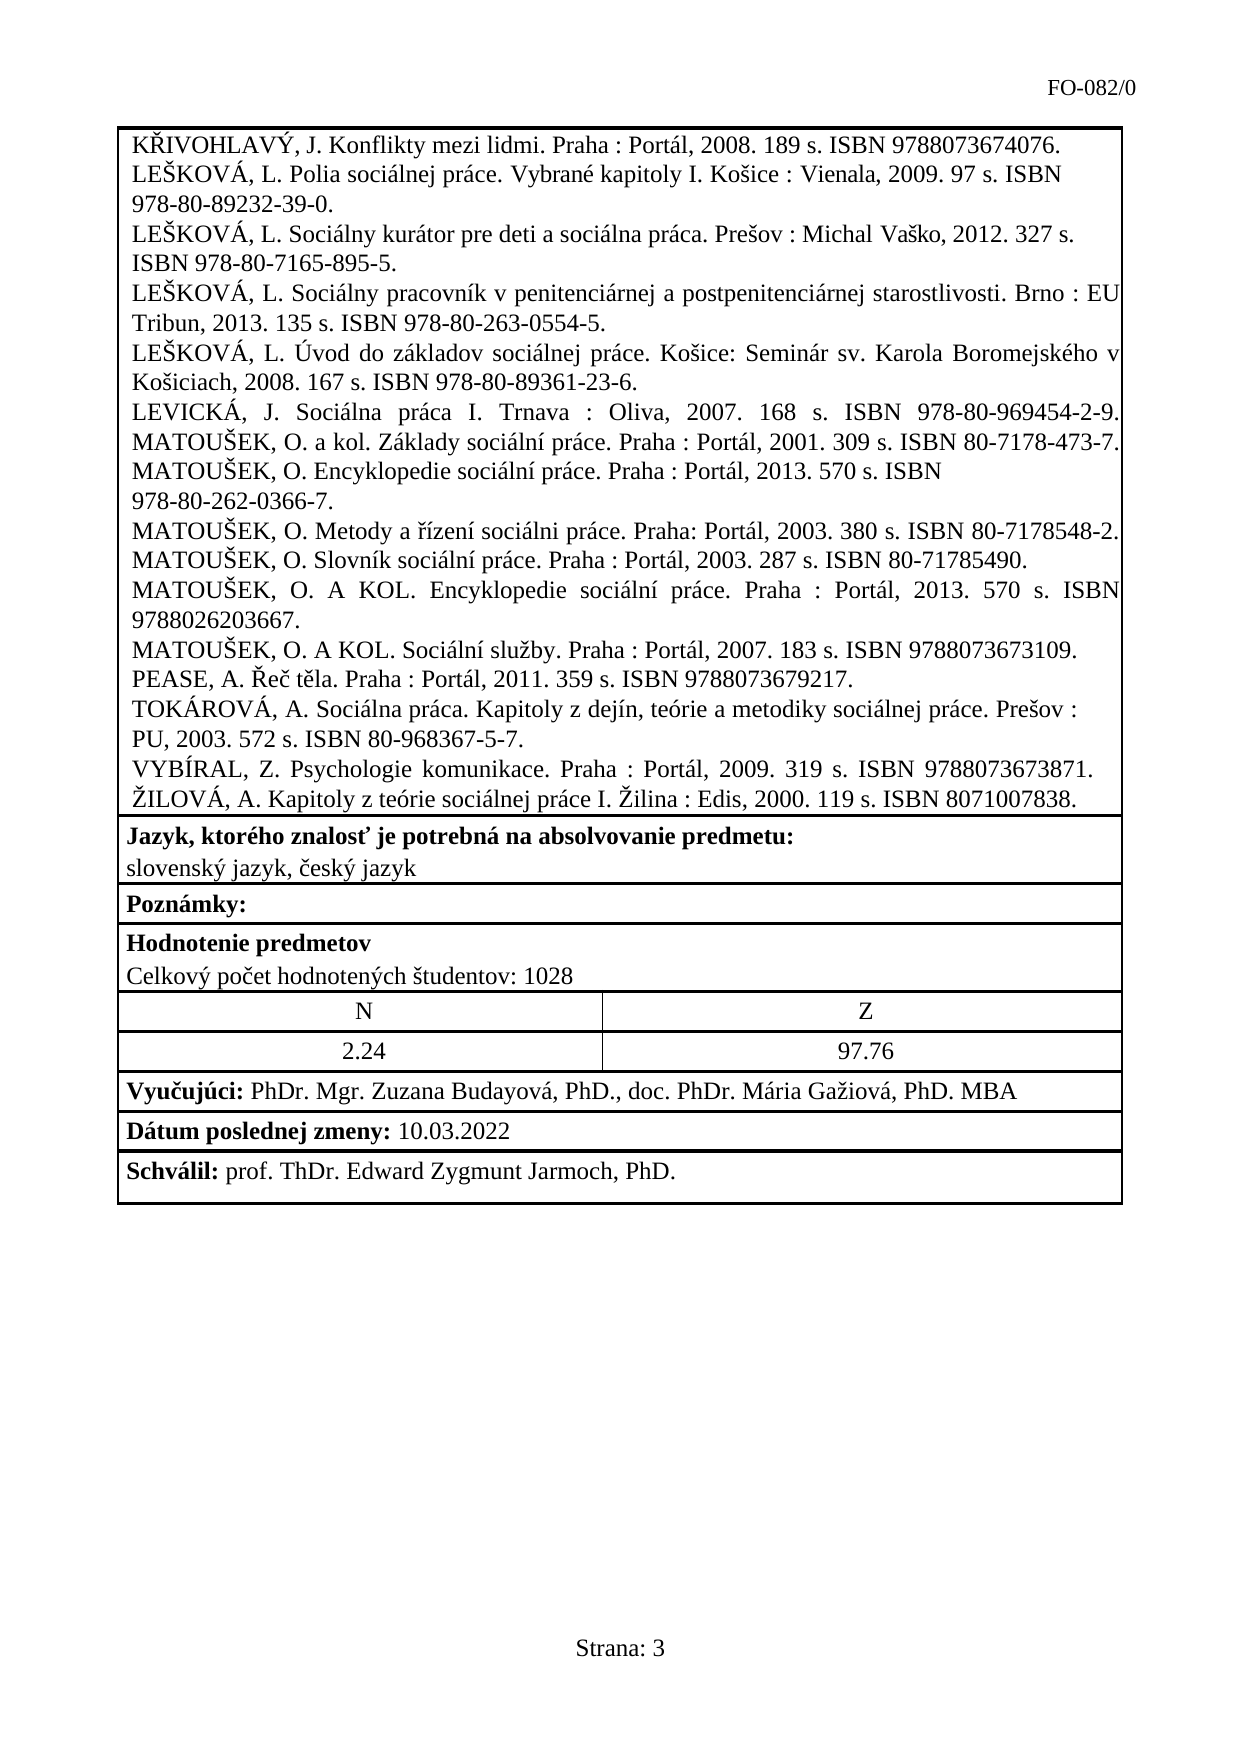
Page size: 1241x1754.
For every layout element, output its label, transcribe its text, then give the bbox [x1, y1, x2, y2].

table_cell Vyučujúci: PhDr. Mgr. Zuzana Budayová, PhD., doc. PhDr. Mária Gažiová, PhD. MBA [119, 1073, 1121, 1109]
table_cell 2.24 [119, 1033, 602, 1069]
table_cell Z [603, 993, 1121, 1030]
table_cell Hodnotenie predmetov Celkový počet hodnotených študentov: 1028 [119, 925, 1121, 990]
table_cell N [119, 993, 602, 1030]
table_cell 97.76 [603, 1033, 1121, 1069]
table_cell Poznámky: [119, 885, 1121, 922]
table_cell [119, 130, 1121, 814]
table_cell Dátum poslednej zmeny: 10.03.2022 [119, 1113, 1121, 1149]
table_cell Schválil: prof. ThDr. Edward Zygmunt Jarmoch, PhD. [119, 1153, 1121, 1202]
table_cell Jazyk, ktorého znalosť je potrebná na absolvovanie predmetu: slovenský jazyk, český jazyk [119, 817, 1121, 882]
